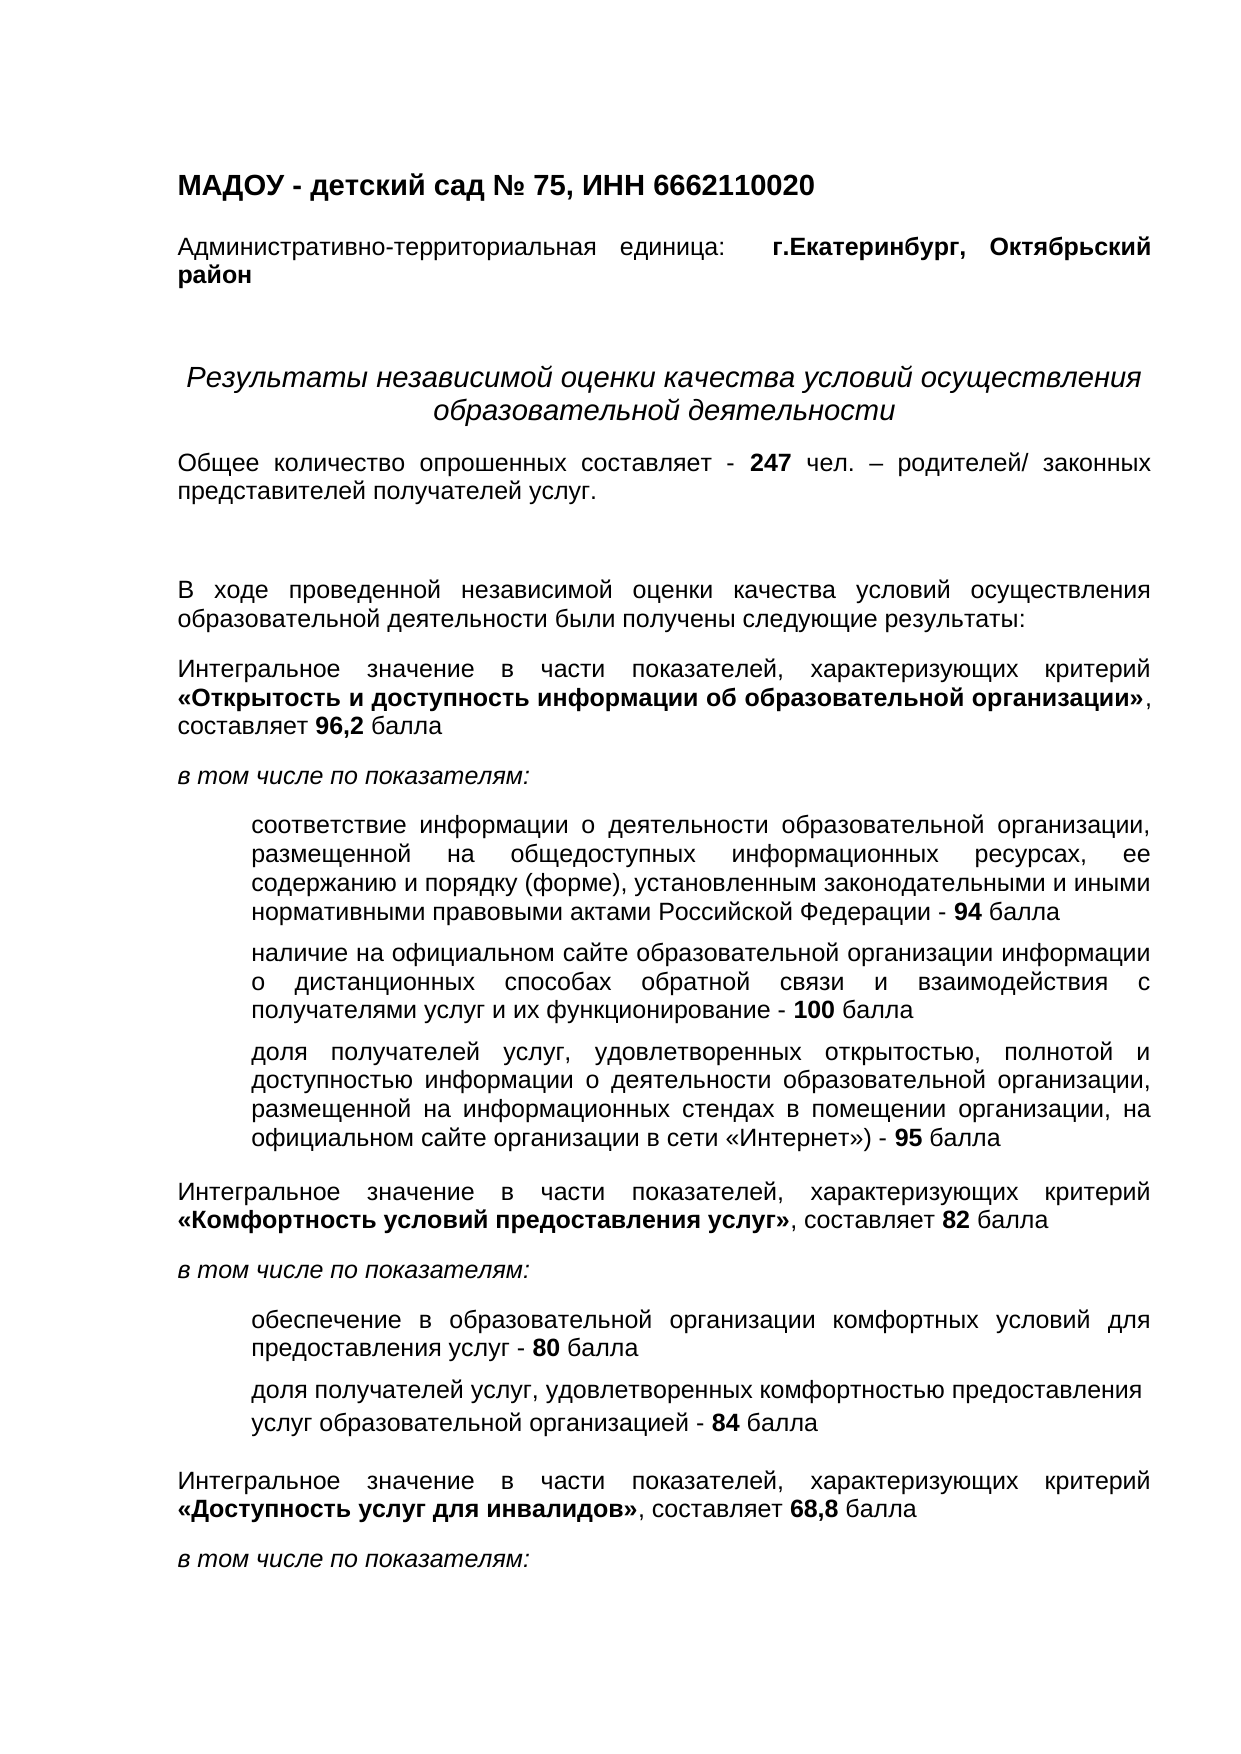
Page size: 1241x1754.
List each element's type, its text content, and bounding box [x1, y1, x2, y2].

text Административно-территориальная единица: г.Екатеринбург, Октябрьский район [177, 232, 1152, 289]
text обеспечение в образовательной организации комфортных условий для предоставления услуг - 80 балла [251, 1304, 1152, 1362]
text Интегральное значение в части показателей, характеризующих критерий «Комфортность условий предоставления услуг», составляет 82 балла [177, 1177, 1152, 1234]
text в том числе по показателям: [177, 1255, 1152, 1284]
text Общее количество опрошенных составляет - 247 чел. – родителей/ законных представителей получателей услуг. [177, 447, 1152, 505]
text Интегральное значение в части показателей, характеризующих критерий «Доступность услуг для инвалидов», составляет 68,8 балла [177, 1466, 1152, 1523]
text в том числе по показателям: [177, 761, 1152, 789]
text в том числе по показателям: [177, 1544, 1152, 1573]
text Результаты независимой оценки качества условий осуществления образовательной деятельности [177, 359, 1152, 427]
text В ходе проведенной независимой оценки качества условий осуществления образовательной деятельности были получены следующие результаты: [177, 575, 1152, 633]
text доля получателей услуг, удовлетворенных открытостью, полнотой и доступностью информации о деятельности образовательной организации, размещенной на информационных стендах в помещении организации, на официальном сайте организации в сети «Интернет») - 95 балла [251, 1037, 1152, 1152]
subtitle МАДОУ - детский сад № 75, ИНН 6662110020 [177, 168, 1152, 202]
text доля получателей услуг, удовлетворенных комфортностью предоставления услуг образовательной организацией - 84 балла [251, 1374, 1152, 1436]
text соответствие информации о деятельности образовательной организации, размещенной на общедоступных информационных ресурсах, ее содержанию и порядку (форме), установленным законодательными и иными нормативными правовыми актами Российской Федерации - 94 балла [251, 810, 1152, 925]
text наличие на официальном сайте образовательной организации информации о дистанционных способах обратной связи и взаимодействия с получателями услуг и их функционирование - 100 балла [251, 938, 1152, 1024]
text Интегральное значение в части показателей, характеризующих критерий «Открытость и доступность информации об образовательной организации», составляет 96,2 балла [177, 654, 1152, 740]
